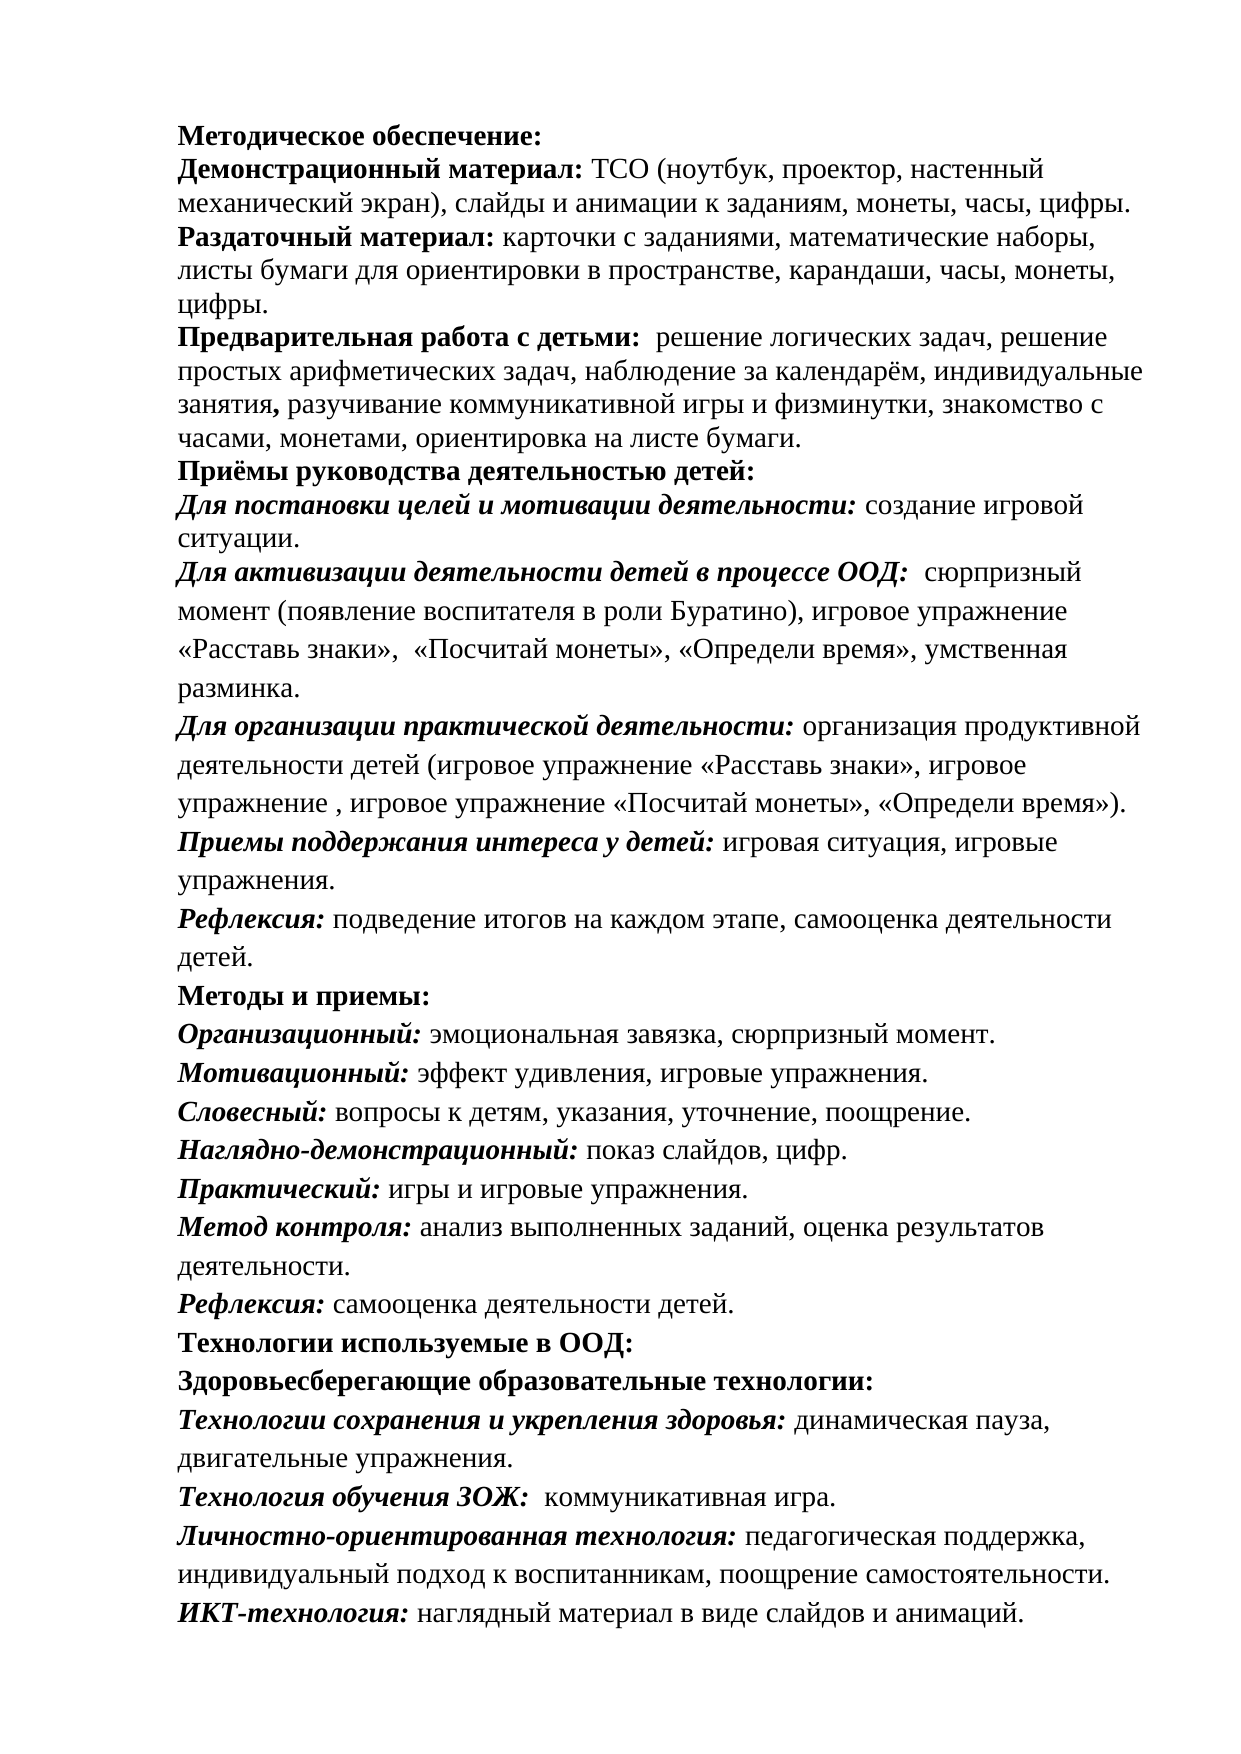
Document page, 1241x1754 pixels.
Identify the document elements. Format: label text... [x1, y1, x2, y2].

text Для организации практической деятельности: организация продуктивной деятельности детей (игровое упражнение «Расставь знаки», игровое упражнение , игровое упражнение «Посчитай монеты», «Определи время»). [177, 708, 1152, 819]
text Для постановки целей и мотивации деятельности: создание игровой ситуации. [177, 487, 1152, 554]
text Метод контроля: анализ выполненных заданий, оценка результатов деятельности. [177, 1209, 1152, 1281]
text Предварительная работа с детьми: решение логических задач, решение простых арифметических задач, наблюдение за календарём, индивидуальные занятия, разучивание коммуникативной игры и физминутки, знакомство с часами, монетами, ориентировка на листе бумаги. [177, 319, 1152, 453]
text Методы и приемы: [177, 978, 1152, 1012]
text Приемы поддержания интереса у детей: игровая ситуация, игровые упражнения. [177, 824, 1152, 896]
text Технологии сохранения и укрепления здоровья: динамическая пауза, двигательные упражнения. [177, 1402, 1152, 1474]
text Приёмы руководства деятельностью детей: [177, 453, 1152, 487]
text Демонстрационный материал: ТСО (ноутбук, проектор, настенный механический экран), слайды и анимации к заданиям, монеты, часы, цифры. [177, 152, 1152, 219]
text Технологии используемые в ООД: [177, 1325, 1152, 1358]
text Методическое обеспечение: [177, 118, 1152, 152]
text Наглядно-демонстрационный: показ слайдов, цифр. [177, 1132, 1152, 1166]
text Для активизации деятельности детей в процессе ООД: сюрпризный момент (появление воспитателя в роли Буратино), игровое упражнение «Расставь знаки», «Посчитай монеты», «Определи время», умственная разминка. [177, 554, 1152, 703]
text Личностно-ориентированная технология: педагогическая поддержка, индивидуальный подход к воспитанникам, поощрение самостоятельности. [177, 1518, 1152, 1590]
text Технология обучения ЗОЖ: коммуникативная игра. [177, 1479, 1152, 1513]
text Практический: игры и игровые упражнения. [177, 1171, 1152, 1204]
text Организационный: эмоциональная завязка, сюрпризный момент. [177, 1017, 1152, 1050]
text Рефлексия: самооценка деятельности детей. [177, 1286, 1152, 1320]
text Раздаточный материал: карточки с заданиями, математические наборы, листы бумаги для ориентировки в пространстве, карандаши, часы, монеты, цифры. [177, 219, 1152, 319]
text ИКТ-технология: наглядный материал в виде слайдов и анимаций. [177, 1595, 1152, 1628]
text Здоровьесберегающие образовательные технологии: [177, 1363, 1152, 1397]
text Мотивационный: эффект удивления, игровые упражнения. [177, 1055, 1152, 1089]
text Словесный: вопросы к детям, указания, уточнение, поощрение. [177, 1094, 1152, 1127]
text Рефлексия: подведение итогов на каждом этапе, самооценка деятельности детей. [177, 901, 1152, 973]
